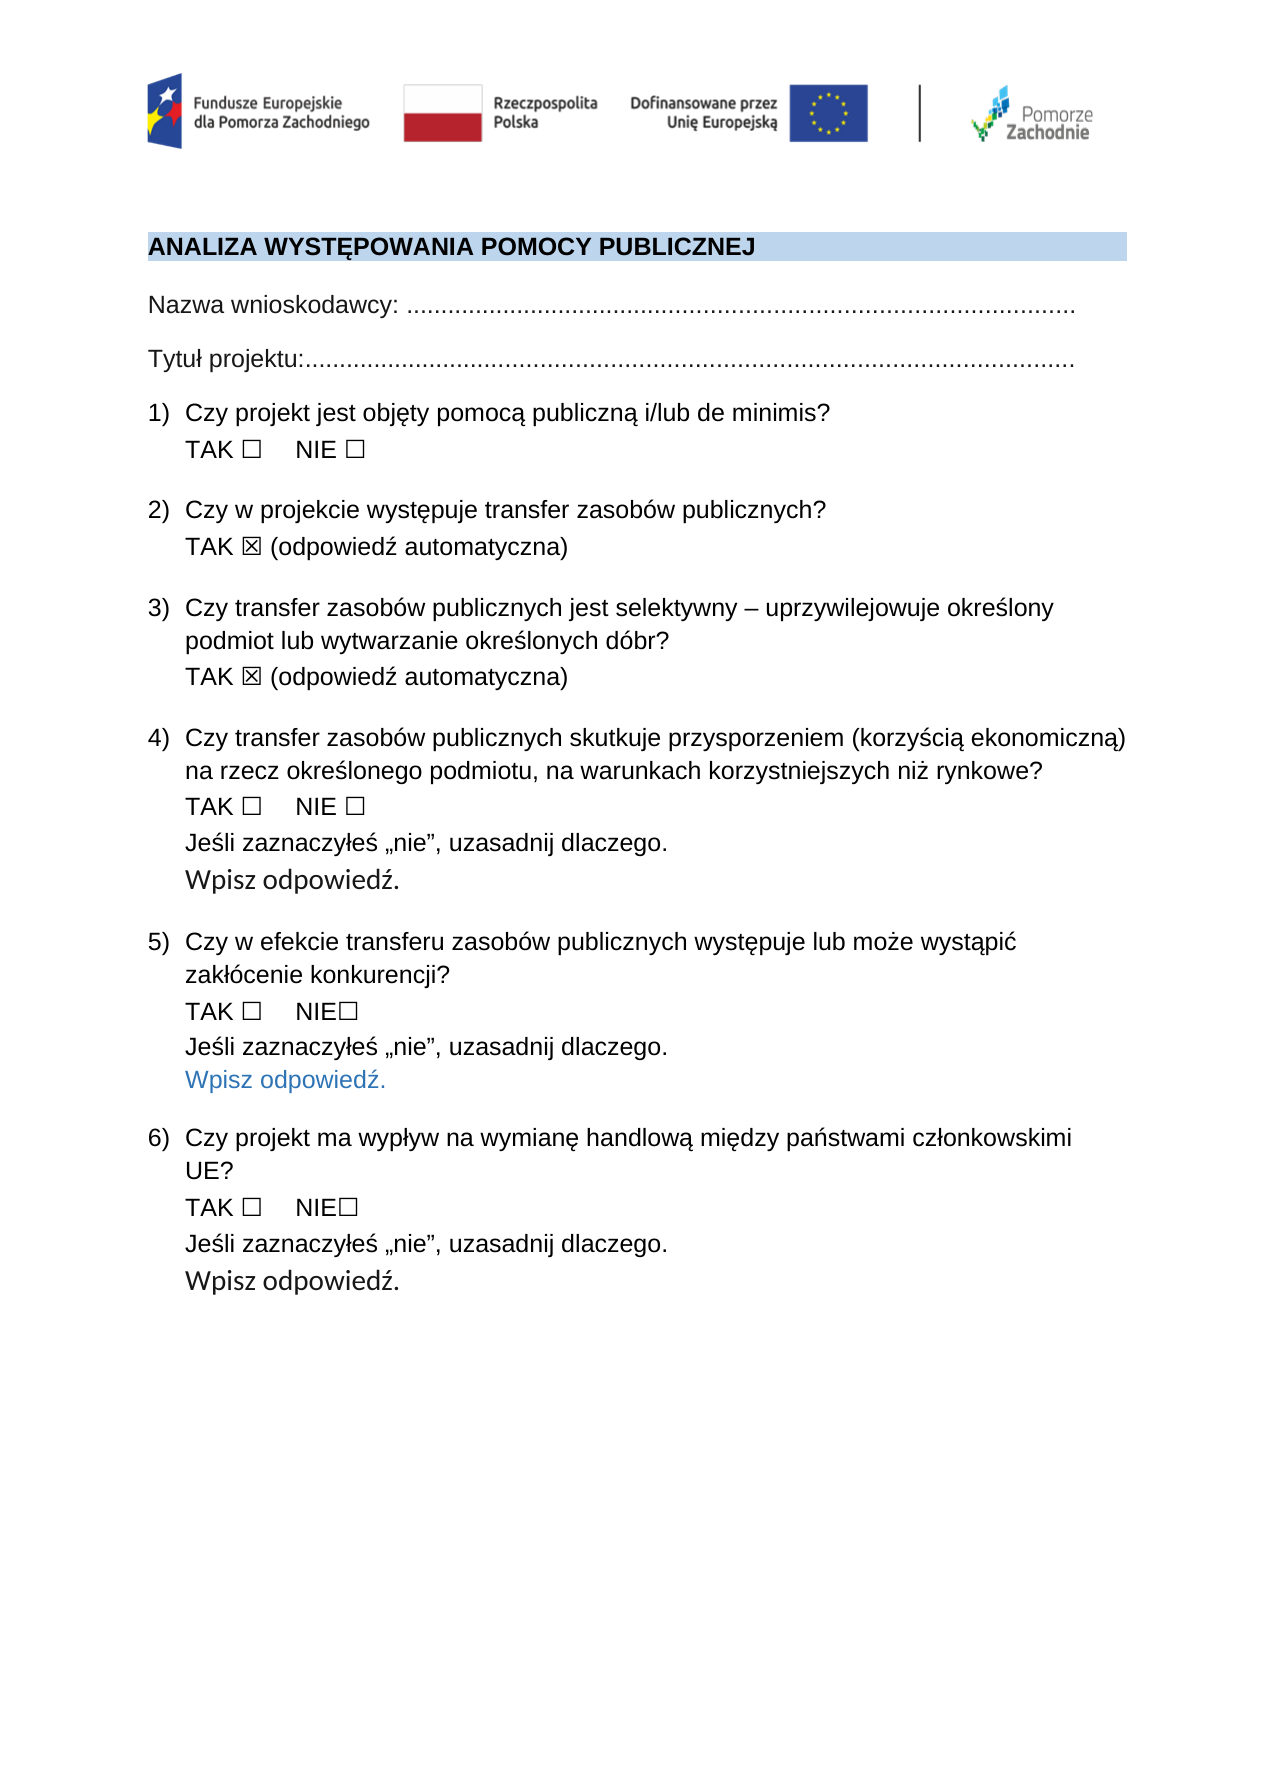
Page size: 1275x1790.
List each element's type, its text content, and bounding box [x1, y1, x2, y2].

text TAK (odpowiedź automatyczna) [185, 528, 1127, 563]
text TAK (odpowiedź automatyczna) [185, 659, 1127, 693]
subtitle Czy w efekcie transferu zasobów publicznych występuje lub może wystąpić zakłócenie konkurencji? [148, 927, 1127, 989]
subtitle Czy transfer zasobów publicznych skutkuje przysporzeniem (korzyścią ekonomiczną) na rzecz określonego podmiotu, na warunkach korzystniejszych niż rynkowe? [148, 723, 1127, 785]
subtitle Jeśli zaznaczyłeś „nie”, uzasadnij dlaczego. [185, 1032, 1127, 1061]
subtitle Jeśli zaznaczyłeś „nie”, uzasadnij dlaczego. [185, 1228, 1127, 1257]
picture [147, 73, 1093, 149]
text Nazwa wnioskodawcy: [148, 290, 1101, 318]
text TAK NIE [185, 431, 1127, 465]
text TAK NIE [185, 993, 1127, 1027]
subtitle Jeśli zaznaczyłeś „nie”, uzasadnij dlaczego. [185, 828, 1127, 857]
subtitle Czy transfer zasobów publicznych jest selektywny – uprzywilejowuje określony podmiot lub wytwarzanie określonych dóbr? [148, 593, 1127, 654]
text TAK NIE [185, 1189, 1127, 1223]
subtitle ANALIZA WYSTĘPOWANIA POMOCY PUBLICZNEJ [148, 232, 1127, 261]
text TAK NIE [185, 789, 1127, 823]
text Tytuł projektu: [148, 344, 1101, 373]
subtitle Czy projekt ma wypływ na wymianę handlową między państwami członkowskimi UE? [148, 1123, 1127, 1185]
subtitle Czy projekt jest objęty pomocą publiczną i/lub de minimis? [148, 398, 1127, 427]
subtitle Czy w projekcie występuje transfer zasobów publicznych? [148, 496, 1127, 524]
